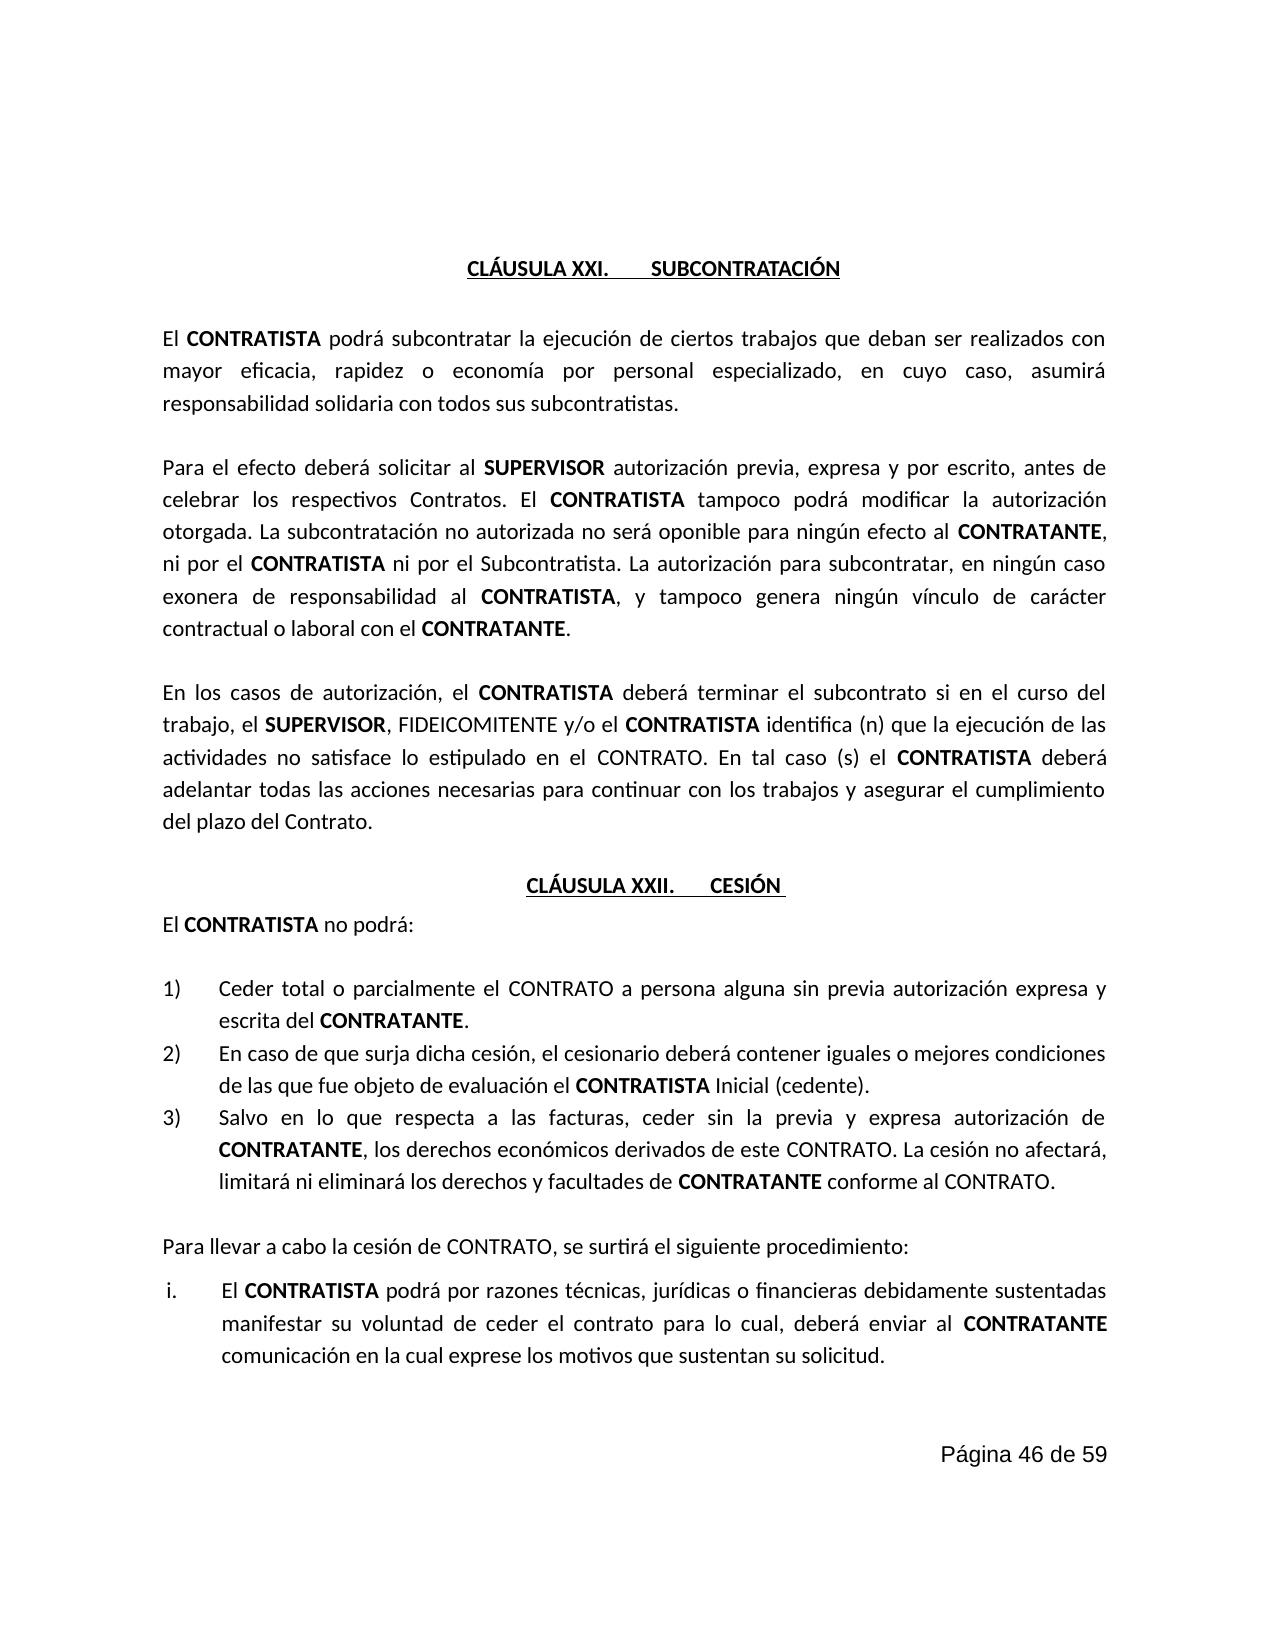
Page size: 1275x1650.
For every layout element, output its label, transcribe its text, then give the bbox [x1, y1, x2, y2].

list El CONTRATISTA podrá por razones técnicas, jurídicas o financieras debidamente sustentadas manifestar su voluntad de ceder el contrato para lo cual, deberá enviar al CONTRATANTE comunicación en la cual exprese los motivos que sustentan su solicitud. [177, 1276, 1107, 1369]
text Para el efecto deberá solicitar al SUPERVISOR autorización previa, expresa y por escrito, antes de celebrar los respectivos Contratos. El CONTRATISTA tampoco podrá modificar la autorización otorgada. La subcontratación no autorizada no será oponible para ningún efecto al CONTRATANTE, ni por el CONTRATISTA ni por el Subcontratista. La autorización para subcontratar, en ningún caso exonera de responsabilidad al CONTRATISTA, y tampoco genera ningún vínculo de carácter contractual o laboral con el CONTRATANTE. [162, 453, 1107, 642]
text El CONTRATISTA podrá subcontratar la ejecución de ciertos trabajos que deban ser realizados con mayor eficacia, rapidez o economía por personal especializado, en cuyo caso, asumirá responsabilidad solidaria con todos sus subcontratistas. [162, 324, 1107, 417]
subtitle CESIÓN [200, 871, 1107, 899]
text Para llevar a cabo la cesión de CONTRATO, se surtirá el siguiente procedimiento: [162, 1232, 1107, 1260]
text En los casos de autorización, el CONTRATISTA deberá terminar el subcontrato si en el curso del trabajo, el SUPERVISOR, FIDEICOMITENTE y/o el CONTRATISTA identifica (n) que la ejecución de las actividades no satisface lo estipulado en el CONTRATO. En tal caso (s) el CONTRATISTA deberá adelantar todas las acciones necesarias para continuar con los trabajos y asegurar el cumplimiento del plazo del Contrato. [162, 678, 1107, 835]
list En caso de que surja dicha cesión, el cesionario deberá contener iguales o mejores condiciones de las que fue objeto de evaluación el CONTRATISTA Inicial (cedente). [162, 1039, 1107, 1099]
subtitle SUBCONTRATACIÓN [200, 254, 1107, 282]
list Salvo en lo que respecta a las facturas, ceder sin la previa y expresa autorización de CONTRATANTE, los derechos económicos derivados de este CONTRATO. La cesión no afectará, limitará ni eliminará los derechos y facultades de CONTRATANTE conforme al CONTRATO. [162, 1103, 1107, 1195]
list Ceder total o parcialmente el CONTRATO a persona alguna sin previa autorización expresa y escrita del CONTRATANTE. [162, 974, 1107, 1034]
text El CONTRATISTA no podrá: [162, 910, 1107, 938]
